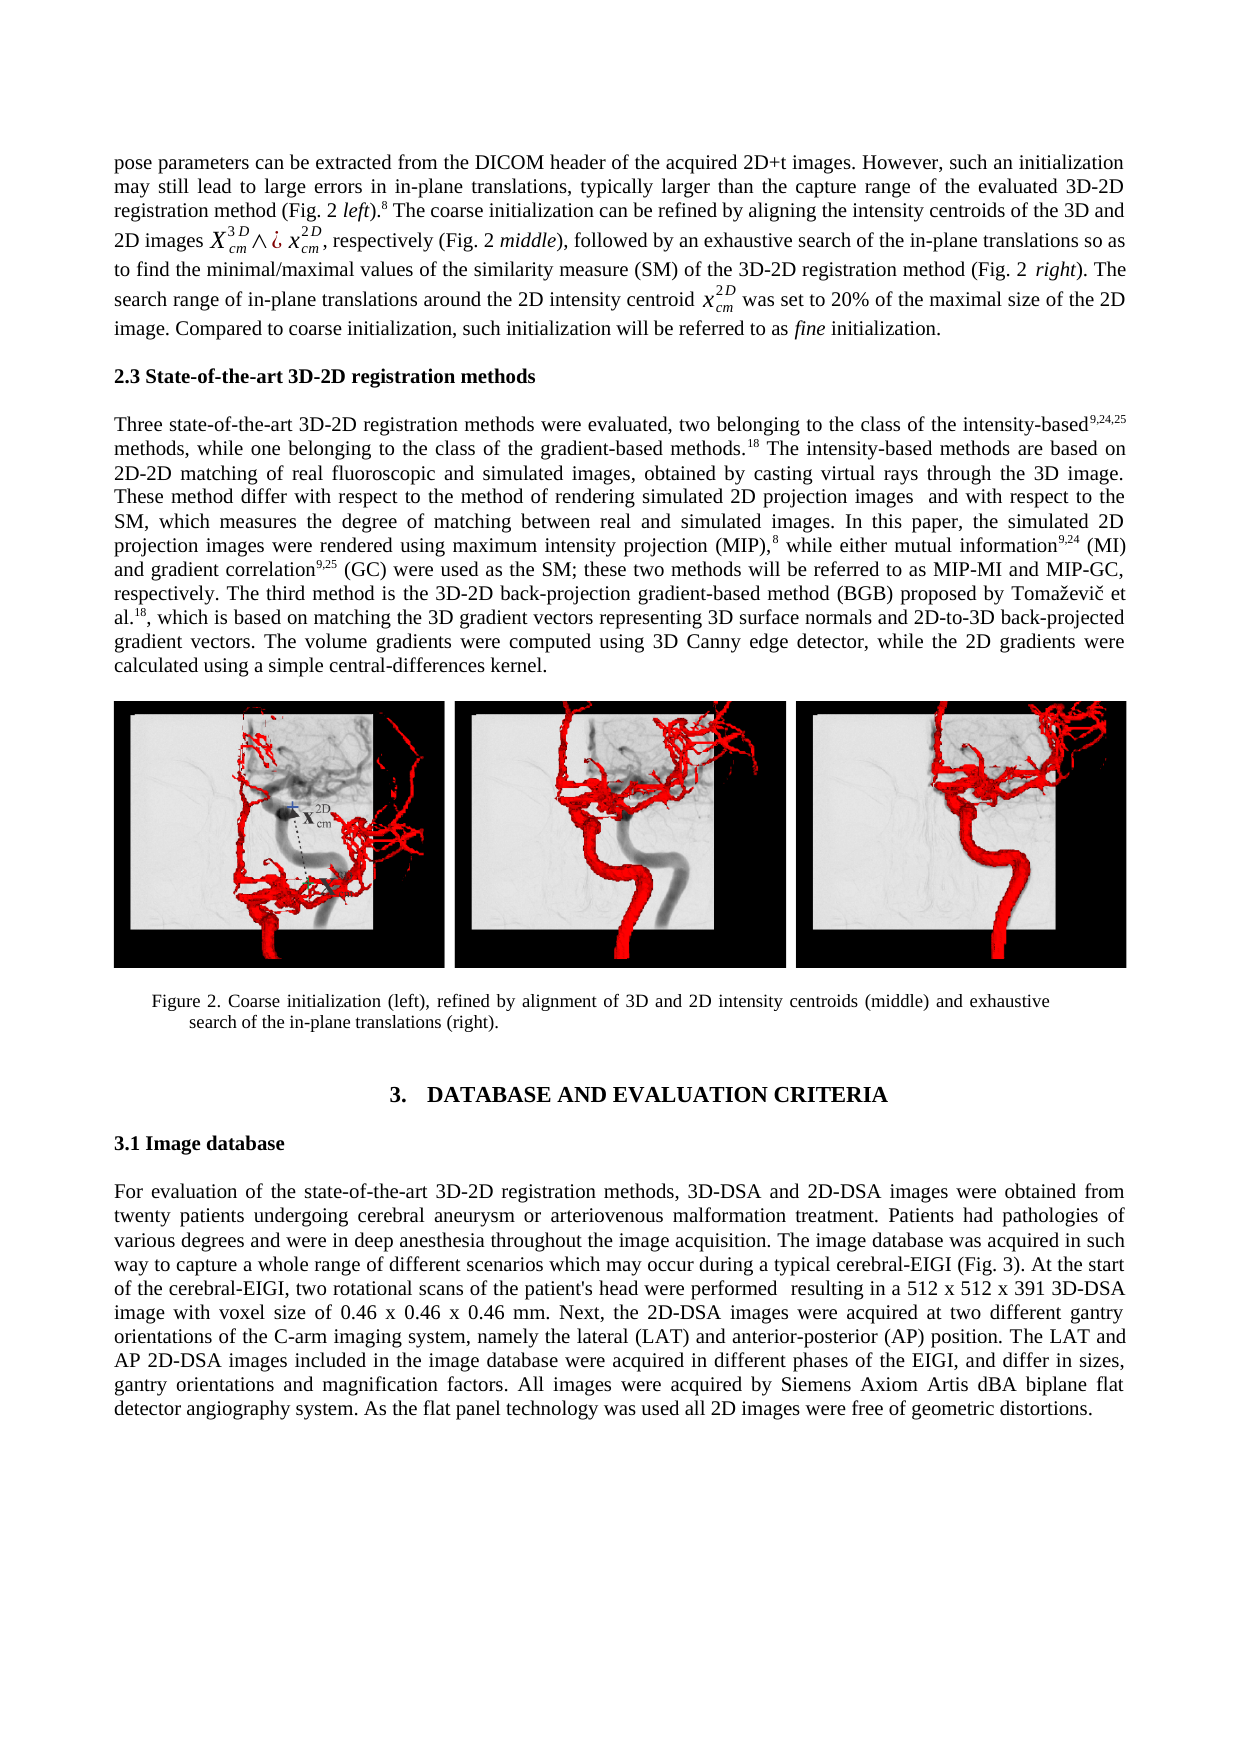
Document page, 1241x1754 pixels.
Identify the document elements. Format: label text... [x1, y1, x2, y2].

text Figure 2. Coarse initialization (left), refined by alignment of 3D and 2D intensity centroids (middle) and exhaustive search of the in-plane translations (right). [151, 989, 1051, 1033]
picture [113, 701, 1127, 968]
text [114, 150, 1126, 340]
text Three state-of-the-art 3D-2D registration methods were evaluated, two belonging to the class of the intensity-based9,24,25 methods, while one belonging to the class of the gradient-based methods.18 The intensity-based methods are based on 2D-2D matching of real fluoroscopic and simulated images, obtained by casting virtual rays through the 3D image. These method differ with respect to the method of rendering simulated 2D projection images and with respect to the SM, which measures the degree of matching between real and simulated images. In this paper, the simulated 2D projection images were rendered using maximum intensity projection (MIP),8 while either mutual information9,24 (MI) and gradient correlation9,25 (GC) were used as the SM; these two methods will be referred to as MIP-MI and MIP-GC, respectively. The third method is the 3D-2D back-projection gradient-based method (BGB) proposed by Tomaževič et al.18, which is based on matching the 3D gradient vectors representing 3D surface normals and 2D-to-3D back-projected gradient vectors. The volume gradients were computed using 3D Canny edge detector, while the 2D gradients were calculated using a simple central-differences kernel. [114, 412, 1126, 677]
text 2.3 State-of-the-art 3D-2D registration methods [114, 364, 1126, 388]
list DATABASE AND EVALUATION CRITERIA [151, 1081, 1126, 1107]
text For evaluation of the state-of-the-art 3D-2D registration methods, 3D-DSA and 2D-DSA images were obtained from twenty patients undergoing cerebral aneurysm or arteriovenous malformation treatment. Patients had pathologies of various degrees and were in deep anesthesia throughout the image acquisition. The image database was acquired in such way to capture a whole range of different scenarios which may occur during a typical cerebral-EIGI (Fig. 3). At the start of the cerebral-EIGI, two rotational scans of the patient's head were performed resulting in a 512 x 512 x 391 3D-DSA image with voxel size of 0.46 x 0.46 x 0.46 mm. Next, the 2D-DSA images were acquired at two different gantry orientations of the C-arm imaging system, namely the lateral (LAT) and anterior-posterior (AP) position. The LAT and AP 2D-DSA images included in the image database were acquired in different phases of the EIGI, and differ in sizes, gantry orientations and magnification factors. All images were acquired by Siemens Axiom Artis dBA biplane flat detector angiography system. As the flat panel technology was used all 2D images were free of geometric distortions. [114, 1179, 1126, 1420]
text 3.1 Image database [114, 1131, 1126, 1155]
